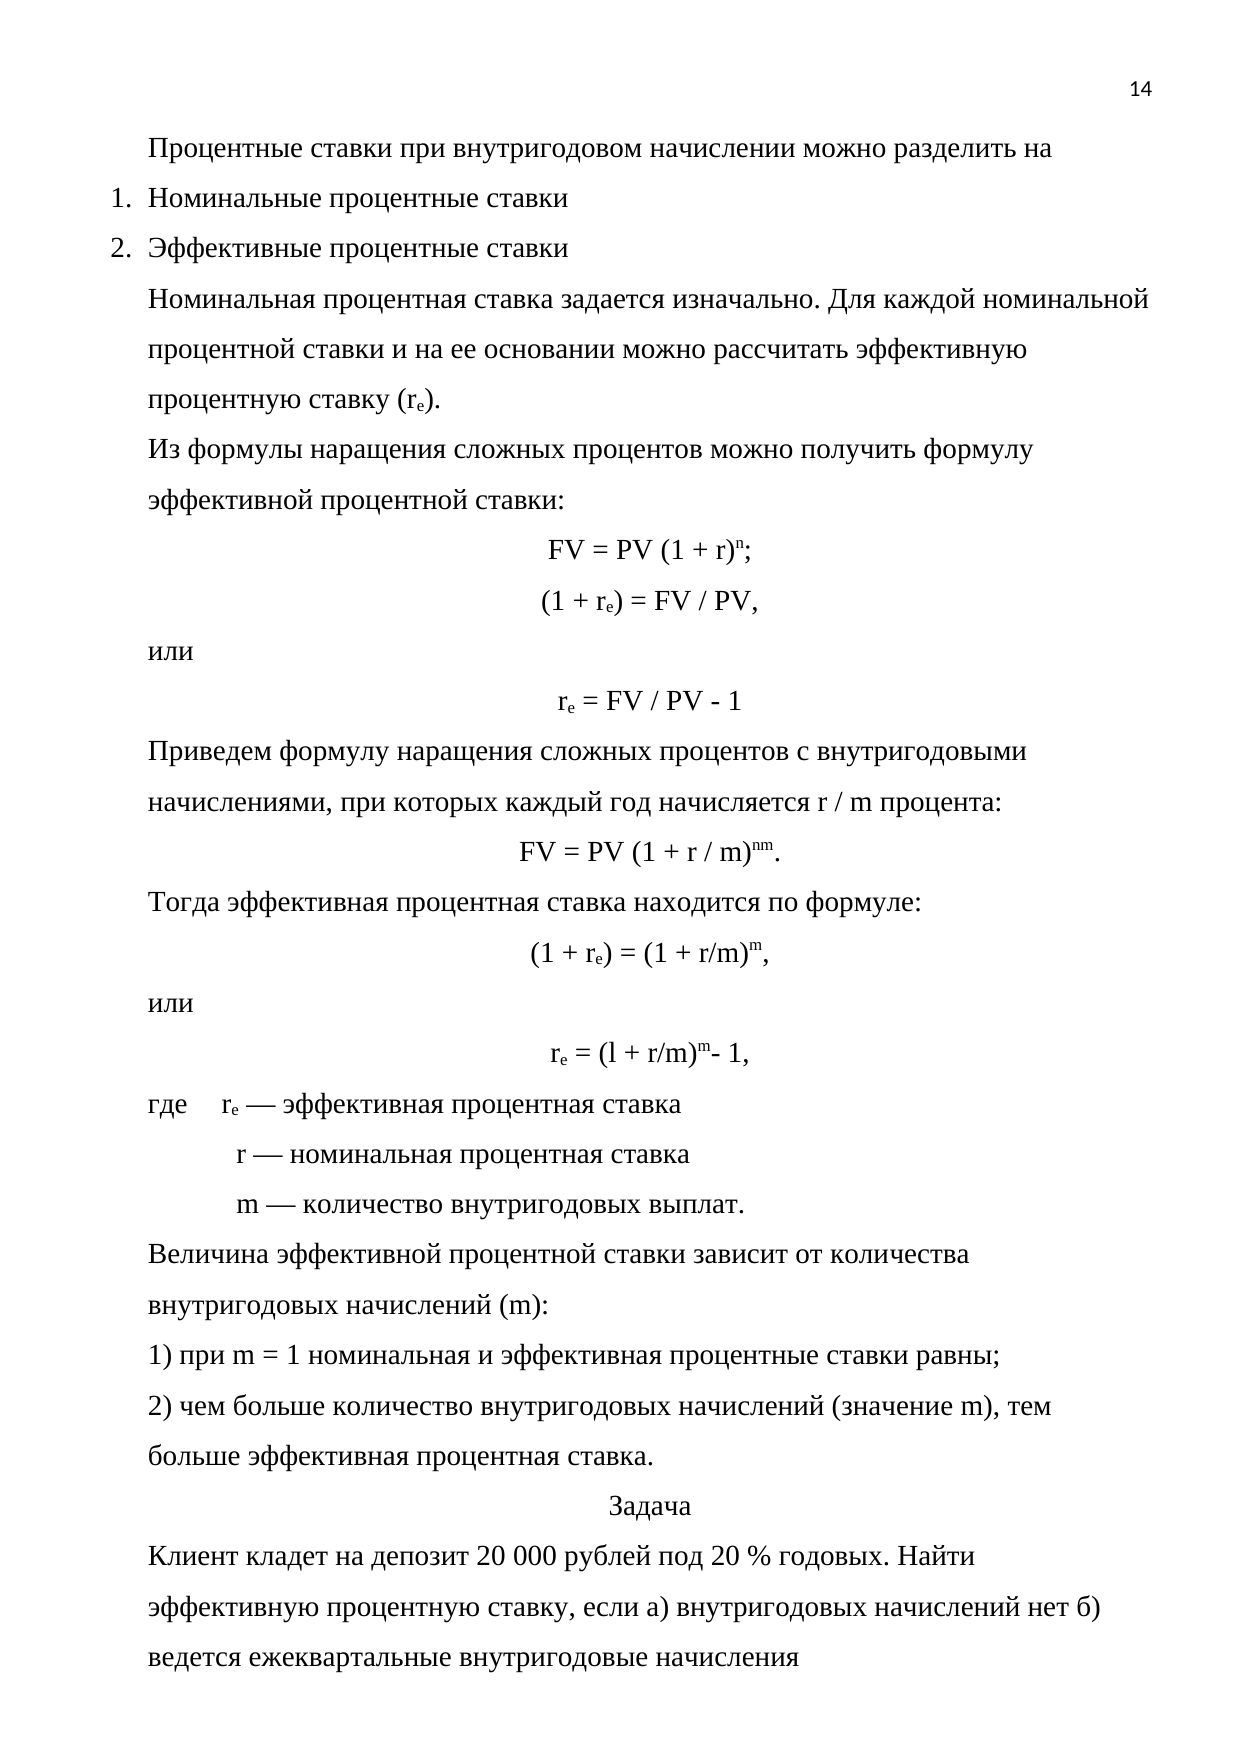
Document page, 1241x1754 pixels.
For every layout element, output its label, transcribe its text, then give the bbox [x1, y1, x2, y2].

text re = (l + r/m)m- 1, [148, 1035, 1152, 1069]
text 2) чем больше количество внутригодовых начислений (значение m), тем больше эффективная процентная ставка. [148, 1388, 1152, 1471]
text (1 + re) = (1 + r/m)m, [148, 935, 1152, 968]
text Номинальная процентная ставка задается изначально. Для каждой номинальной процентной ставки и на ее основании можно рассчитать эффективную процентную ставку (rе). [148, 281, 1152, 415]
text Величина эффективной процентной ставки зависит от количества внутригодовых начислений (m): [148, 1237, 1152, 1321]
text (1 + re) = FV / PV, [148, 583, 1152, 616]
text m — количество внутригодовых выплат. [148, 1186, 1152, 1220]
text Тогда эффективная процентная ставка находится по формуле: [148, 884, 1152, 918]
text Из формулы наращения сложных процентов можно получить формулу эффективной процентной ставки: [148, 432, 1152, 516]
text 1) при m = 1 номинальная и эффективная процентные ставки равны; [148, 1337, 1152, 1371]
text или [148, 985, 1152, 1019]
text Клиент кладет на депозит 20 000 рублей под 20 % годовых. Найти эффективную процентную ставку, если а) внутригодовых начислений нет б) ведется ежеквартальные внутригодовые начисления [148, 1538, 1152, 1673]
text re = FV / PV - 1 [148, 683, 1152, 717]
text где rе — эффективная процентная ставка [148, 1086, 1152, 1119]
text FV = PV (1 + r / m)nm. [148, 834, 1152, 868]
text Приведем формулу наращения сложных процентов с внутригодовыми начислениями, при которых каждый год начисляется r / m процента: [148, 733, 1152, 817]
text или [148, 633, 1152, 666]
text Задача [148, 1488, 1152, 1522]
text Процентные ставки при внутригодовом начислении можно разделить на [148, 130, 1152, 163]
text FV = PV (1 + r)n; [148, 532, 1152, 566]
text r — номинальная процентная ставка [148, 1136, 1152, 1169]
list Номинальные процентные ставки [110, 180, 1152, 214]
list Эффективные процентные ставки [110, 230, 1152, 264]
